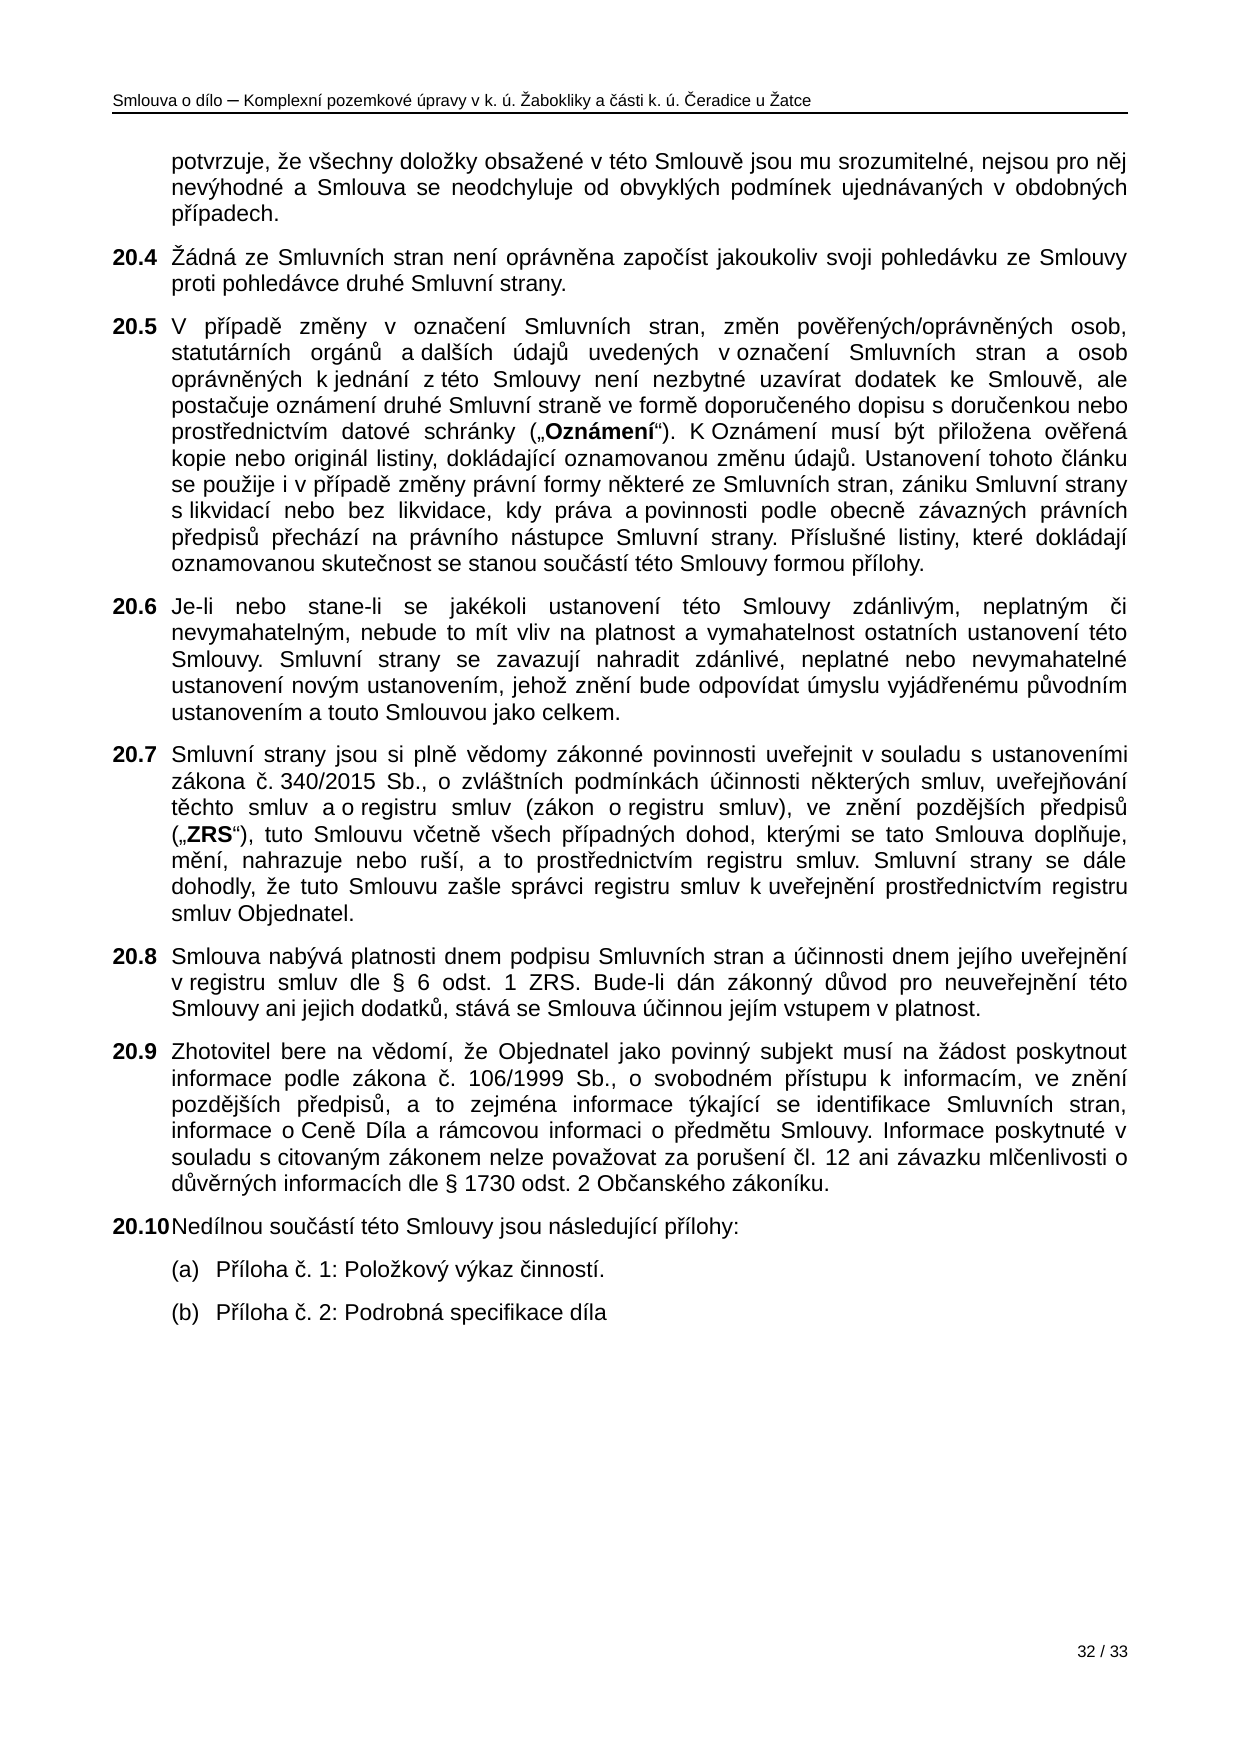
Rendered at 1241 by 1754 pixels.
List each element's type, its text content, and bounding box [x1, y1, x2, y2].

text Zhotovitel bere na vědomí, že Objednatel jako povinný subjekt musí na žádost poskytnout informace podle zákona č. 106/1999 Sb., o svobodném přístupu k informacím, ve znění pozdějších předpisů, a to zejména informace týkající se identifikace Smluvních stran, informace o Ceně Díla a rámcovou informaci o předmětu Smlouvy. Informace poskytnuté v souladu s citovaným zákonem nelze považovat za porušení čl. 12 ani závazku mlčenlivosti o důvěrných informacích dle § 1730 odst. 2 Občanského zákoníku. [112, 1038, 1128, 1196]
list Příloha č. 1: Položkový výkaz činností. [171, 1256, 1128, 1282]
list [171, 1299, 1128, 1326]
text Smluvní strany jsou si plně vědomy zákonné povinnosti uveřejnit v souladu s ustanoveními zákona č. 340/2015 Sb., o zvláštních podmínkách účinnosti některých smluv, uveřejňování těchto smluv a o registru smluv (zákon o registru smluv), ve znění pozdějších předpisů („ZRS“), tuto Smlouvu včetně všech případných dohod, kterými se tato Smlouva doplňuje, mění, nahrazuje nebo ruší, a to prostřednictvím registru smluv. Smluvní strany se dále dohodly, že tuto Smlouvu zašle správci registru smluv k uveřejnění prostřednictvím registru smluv Objednatel. [112, 741, 1128, 926]
text Nedílnou součástí této Smlouvy jsou následující přílohy: [112, 1213, 1128, 1239]
text Je-li nebo stane-li se jakékoli ustanovení této Smlouvy zdánlivým, neplatným či nevymahatelným, nebude to mít vliv na platnost a vymahatelnost ostatních ustanovení této Smlouvy. Smluvní strany se zavazují nahradit zdánlivé, neplatné nebo nevymahatelné ustanovení novým ustanovením, jehož znění bude odpovídat úmyslu vyjádřenému původním ustanovením a touto Smlouvou jako celkem. [112, 593, 1128, 725]
text Smlouva nabývá platnosti dnem podpisu Smluvních stran a účinnosti dnem jejího uveřejnění v registru smluv dle § 6 odst. 1 ZRS. Bude-li dán zákonný důvod pro neuveřejnění této Smlouvy ani jejich dodatků, stává se Smlouva účinnou jejím vstupem v platnost. [112, 943, 1128, 1022]
text Žádná ze Smluvních stran není oprávněna započíst jakoukoliv svoji pohledávku ze Smlouvy proti pohledávce druhé Smluvní strany. [112, 243, 1128, 296]
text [112, 148, 1128, 227]
text V případě změny v označení Smluvních stran, změn pověřených/oprávněných osob, statutárních orgánů a dalších údajů uvedených v označení Smluvních stran a osob oprávněných k jednání z této Smlouvy není nezbytné uzavírat dodatek ke Smlouvě, ale postačuje oznámení druhé Smluvní straně ve formě doporučeného dopisu s doručenkou nebo prostřednictvím datové schránky („Oznámení“). K Oznámení musí být přiložena ověřená kopie nebo originál listiny, dokládající oznamovanou změnu údajů. Ustanovení tohoto článku se použije i v případě změny právní formy některé ze Smluvních stran, zániku Smluvní strany s likvidací nebo bez likvidace, kdy práva a povinnosti podle obecně závazných právních předpisů přechází na právního nástupce Smluvní strany. Příslušné listiny, které dokládají oznamovanou skutečnost se stanou součástí této Smlouvy formou přílohy. [112, 313, 1128, 576]
